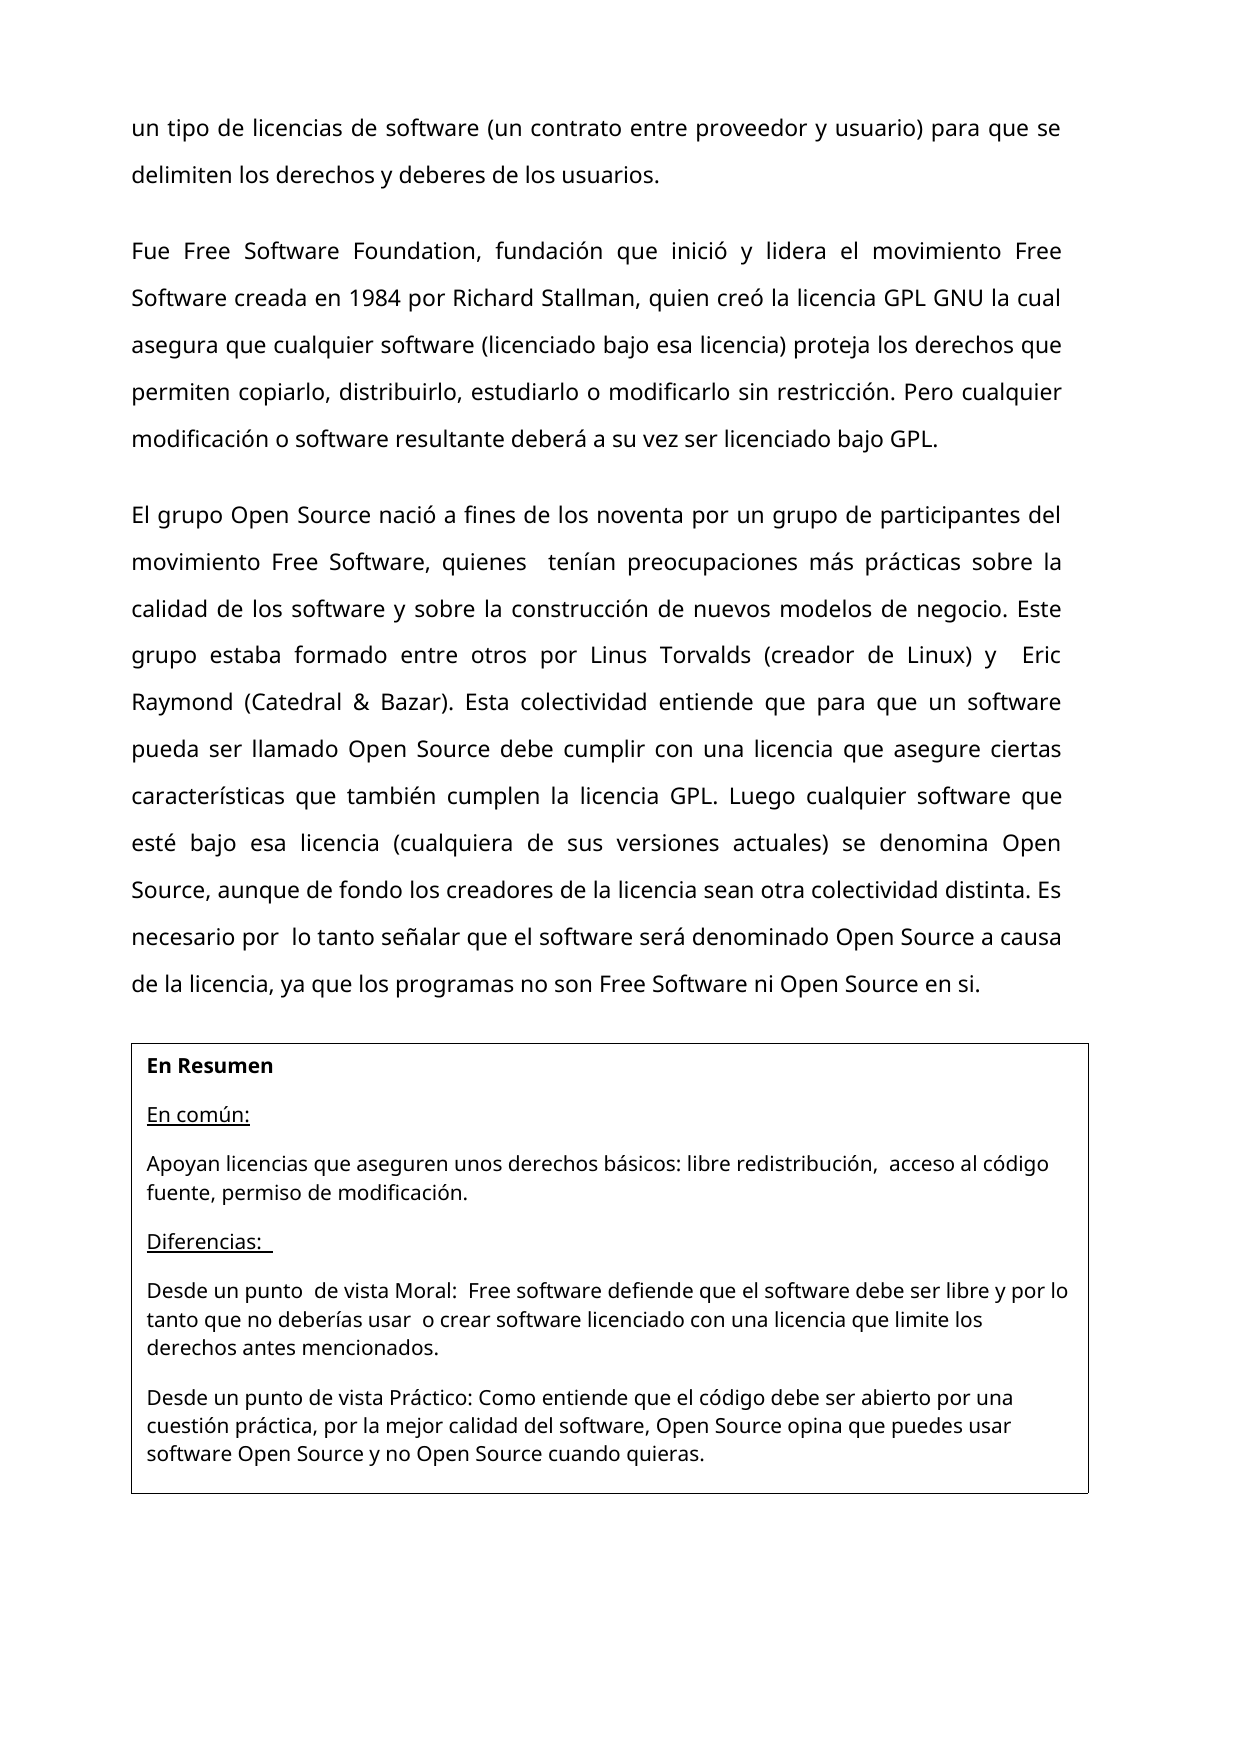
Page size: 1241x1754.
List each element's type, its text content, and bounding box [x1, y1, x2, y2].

text El grupo Open Source nació a fines de los noventa por un grupo de participantes del movimiento Free Software, quienes tenían preocupaciones más prácticas sobre la calidad de los software y sobre la construcción de nuevos modelos de negocio. Este grupo estaba formado entre otros por Linus Torvalds (creador de Linux) y Eric Raymond (Catedral & Bazar). Esta colectividad entiende que para que un software pueda ser llamado Open Source debe cumplir con una licencia que asegure ciertas características que también cumplen la licencia GPL. Luego cualquier software que esté bajo esa licencia (cualquiera de sus versiones actuales) se denomina Open Source, aunque de fondo los creadores de la licencia sean otra colectividad distinta. Es necesario por lo tanto señalar que el software será denominado Open Source a causa de la licencia, ya que los programas no son Free Software ni Open Source en si. [131, 499, 1063, 999]
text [131, 112, 1063, 191]
text Fue Free Software Foundation, fundación que inició y lidera el movimiento Free Software creada en 1984 por Richard Stallman, quien creó la licencia GPL GNU la cual asegura que cualquier software (licenciado bajo esa licencia) proteja los derechos que permiten copiarlo, distribuirlo, estudiarlo o modificarlo sin restricción. Pero cualquier modificación o software resultante deberá a su vez ser licenciado bajo GPL. [131, 235, 1063, 454]
